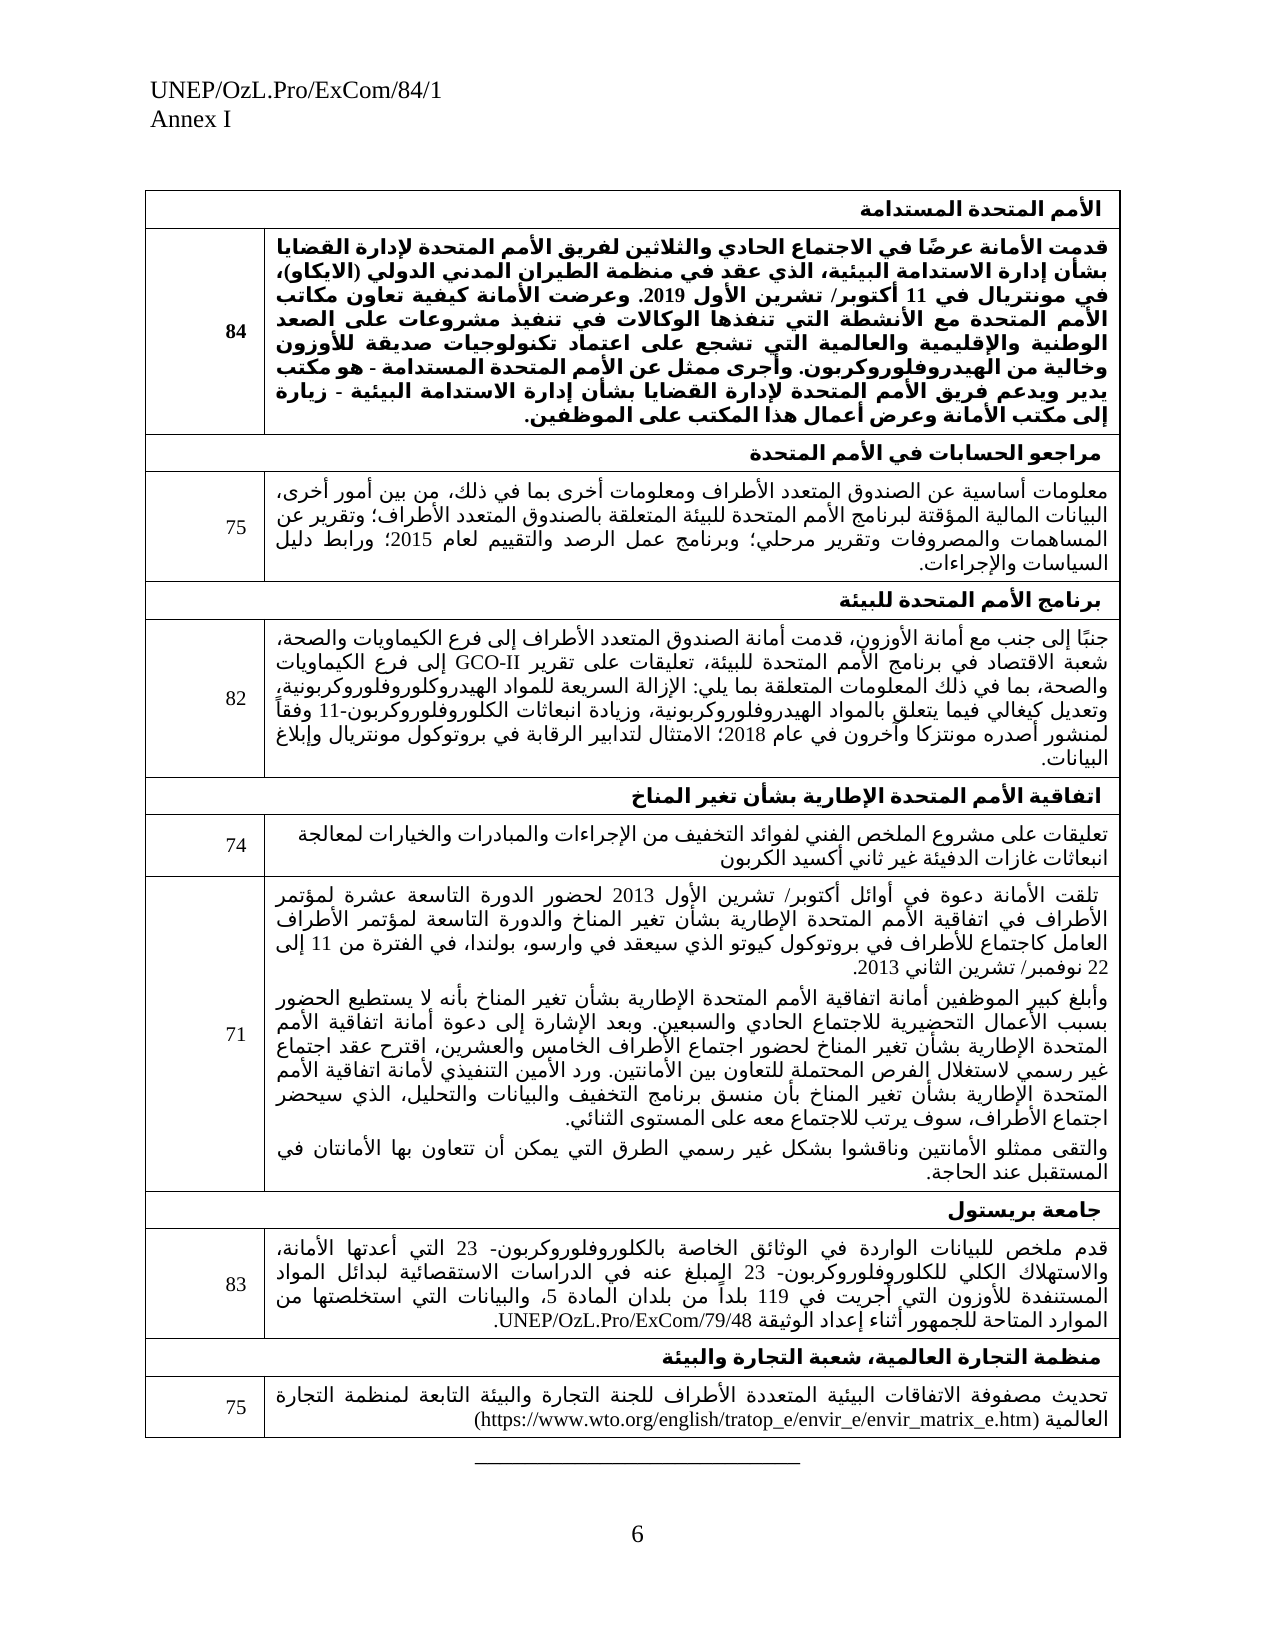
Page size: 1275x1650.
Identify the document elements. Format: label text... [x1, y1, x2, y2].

table_cell 71 [146, 877, 264, 1191]
table_cell 82 [146, 620, 264, 777]
table_cell مراجعو الحسابات في الأمم المتحدة [146, 435, 1119, 471]
table_cell منظمة التجارة العالمية، شعبة التجارة والبيئة [146, 1339, 1119, 1376]
list __________________________ [150, 1438, 1125, 1467]
table_cell برنامج الأمم المتحدة للبيئة [146, 582, 1119, 619]
table_cell قدمت الأمانة عرضًا في الاجتماع الحادي والثلاثين لفريق الأمم المتحدة لإدارة القضايا بشأن إدارة الاستدامة البيئية، الذي عقد في منظمة الطيران المدني الدولي (الايكاو)، في مونتريال في 11 أكتوبر/ تشرين الأول 2019. وعرضت الأمانة كيفية تعاون مكاتب الأمم المتحدة مع الأنشطة التي تنفذها الوكالات في تنفيذ مشروعات على الصعد الوطنية والإقليمية والعالمية التي تشجع على اعتماد تكنولوجيات صديقة للأوزون وخالية من الهيدروفلوروكربون. وأجرى ممثل عن الأمم المتحدة المستدامة - هو مكتب يدير ويدعم فريق الأمم المتحدة لإدارة القضايا بشأن إدارة الاستدامة البيئية - زيارة إلى مكتب الأمانة وعرض أعمال هذا المكتب على الموظفين. [265, 229, 1119, 434]
table_cell 75 [146, 472, 264, 581]
table_cell تحديث مصفوفة الاتفاقات البيئية المتعددة الأطراف للجنة التجارة والبيئة التابعة لمنظمة التجارة العالمية (https://www.wto.org/english/tratop_e/envir_e/envir_matrix_e.htm) [265, 1377, 1119, 1437]
table_cell 83 [146, 1229, 264, 1338]
table_cell جامعة بريستول [146, 1192, 1119, 1228]
table_cell تعليقات على مشروع الملخص الفني لفوائد التخفيف من الإجراءات والمبادرات والخيارات لمعالجة انبعاثات غازات الدفيئة غير ثاني أكسيد الكربون [265, 815, 1119, 876]
table_cell جنبًا إلى جنب مع أمانة الأوزون، قدمت أمانة الصندوق المتعدد الأطراف إلى فرع الكيماويات والصحة، شعبة الاقتصاد في برنامج الأمم المتحدة للبيئة، تعليقات على تقرير GCO-II إلى فرع الكيماويات والصحة، بما في ذلك المعلومات المتعلقة بما يلي: الإزالة السريعة للمواد الهيدروكلوروفلوروكربونية، وتعديل كيغالي فيما يتعلق بالمواد الهيدروفلوروكربونية، وزيادة انبعاثات الكلوروفلوروكربون-11 وفقاً لمنشور أصدره مونتزكا وآخرون في عام 2018؛ الامتثال لتدابير الرقابة في بروتوكول مونتريال وإبلاغ البيانات. [265, 620, 1119, 777]
table_header الأمم المتحدة المستدامة [146, 191, 1119, 228]
table_cell 84 [146, 229, 264, 434]
table_cell تلقت الأمانة دعوة في أوائل أكتوبر/ تشرين الأول 2013 لحضور الدورة التاسعة عشرة لمؤتمر الأطراف في اتفاقية الأمم المتحدة الإطارية بشأن تغير المناخ والدورة التاسعة لمؤتمر الأطراف العامل كاجتماع للأطراف في بروتوكول كيوتو الذي سيعقد في وارسو، بولندا، في الفترة من 11 إلى 22 نوفمبر/ تشرين الثاني 2013. وأبلغ كبير الموظفين أمانة اتفاقية الأمم المتحدة الإطارية بشأن تغير المناخ بأنه لا يستطيع الحضور بسبب الأعمال التحضيرية للاجتماع الحادي والسبعين. وبعد الإشارة إلى دعوة أمانة اتفاقية الأمم المتحدة الإطارية بشأن تغير المناخ لحضور اجتماع الأطراف الخامس والعشرين، اقترح عقد اجتماع غير رسمي لاستغلال الفرص المحتملة للتعاون بين الأمانتين. ورد الأمين التنفيذي لأمانة اتفاقية الأمم المتحدة الإطارية بشأن تغير المناخ بأن منسق برنامج التخفيف والبيانات والتحليل، الذي سيحضر اجتماع الأطراف، سوف يرتب للاجتماع معه على المستوى الثنائي. والتقى ممثلو الأمانتين وناقشوا بشكل غير رسمي الطرق التي يمكن أن تتعاون بها الأمانتان في المستقبل عند الحاجة. [265, 877, 1119, 1191]
table_cell اتفاقية الأمم المتحدة الإطارية بشأن تغير المناخ [146, 778, 1119, 814]
table_cell 74 [146, 815, 264, 876]
table_cell 75 [146, 1377, 264, 1437]
table_cell معلومات أساسية عن الصندوق المتعدد الأطراف ومعلومات أخرى بما في ذلك، من بين أمور أخرى، البيانات المالية المؤقتة لبرنامج الأمم المتحدة للبيئة المتعلقة بالصندوق المتعدد الأطراف؛ وتقرير عن المساهمات والمصروفات وتقرير مرحلي؛ وبرنامج عمل الرصد والتقييم لعام 2015؛ ورابط دليل السياسات والإجراءات. [265, 472, 1119, 581]
table_cell قدم ملخص للبيانات الواردة في الوثائق الخاصة بالكلوروفلوروكربون- 23 التي أعدتها الأمانة، والاستهلاك الكلي للكلوروفلوروكربون- 23 المبلغ عنه في الدراسات الاستقصائية لبدائل المواد المستنفدة للأوزون التي أجريت في 119 بلداً من بلدان المادة 5، والبيانات التي استخلصتها من الموارد المتاحة للجمهور أثناء إعداد الوثيقة UNEP/OzL.Pro/ExCom/79/48. [265, 1229, 1119, 1338]
